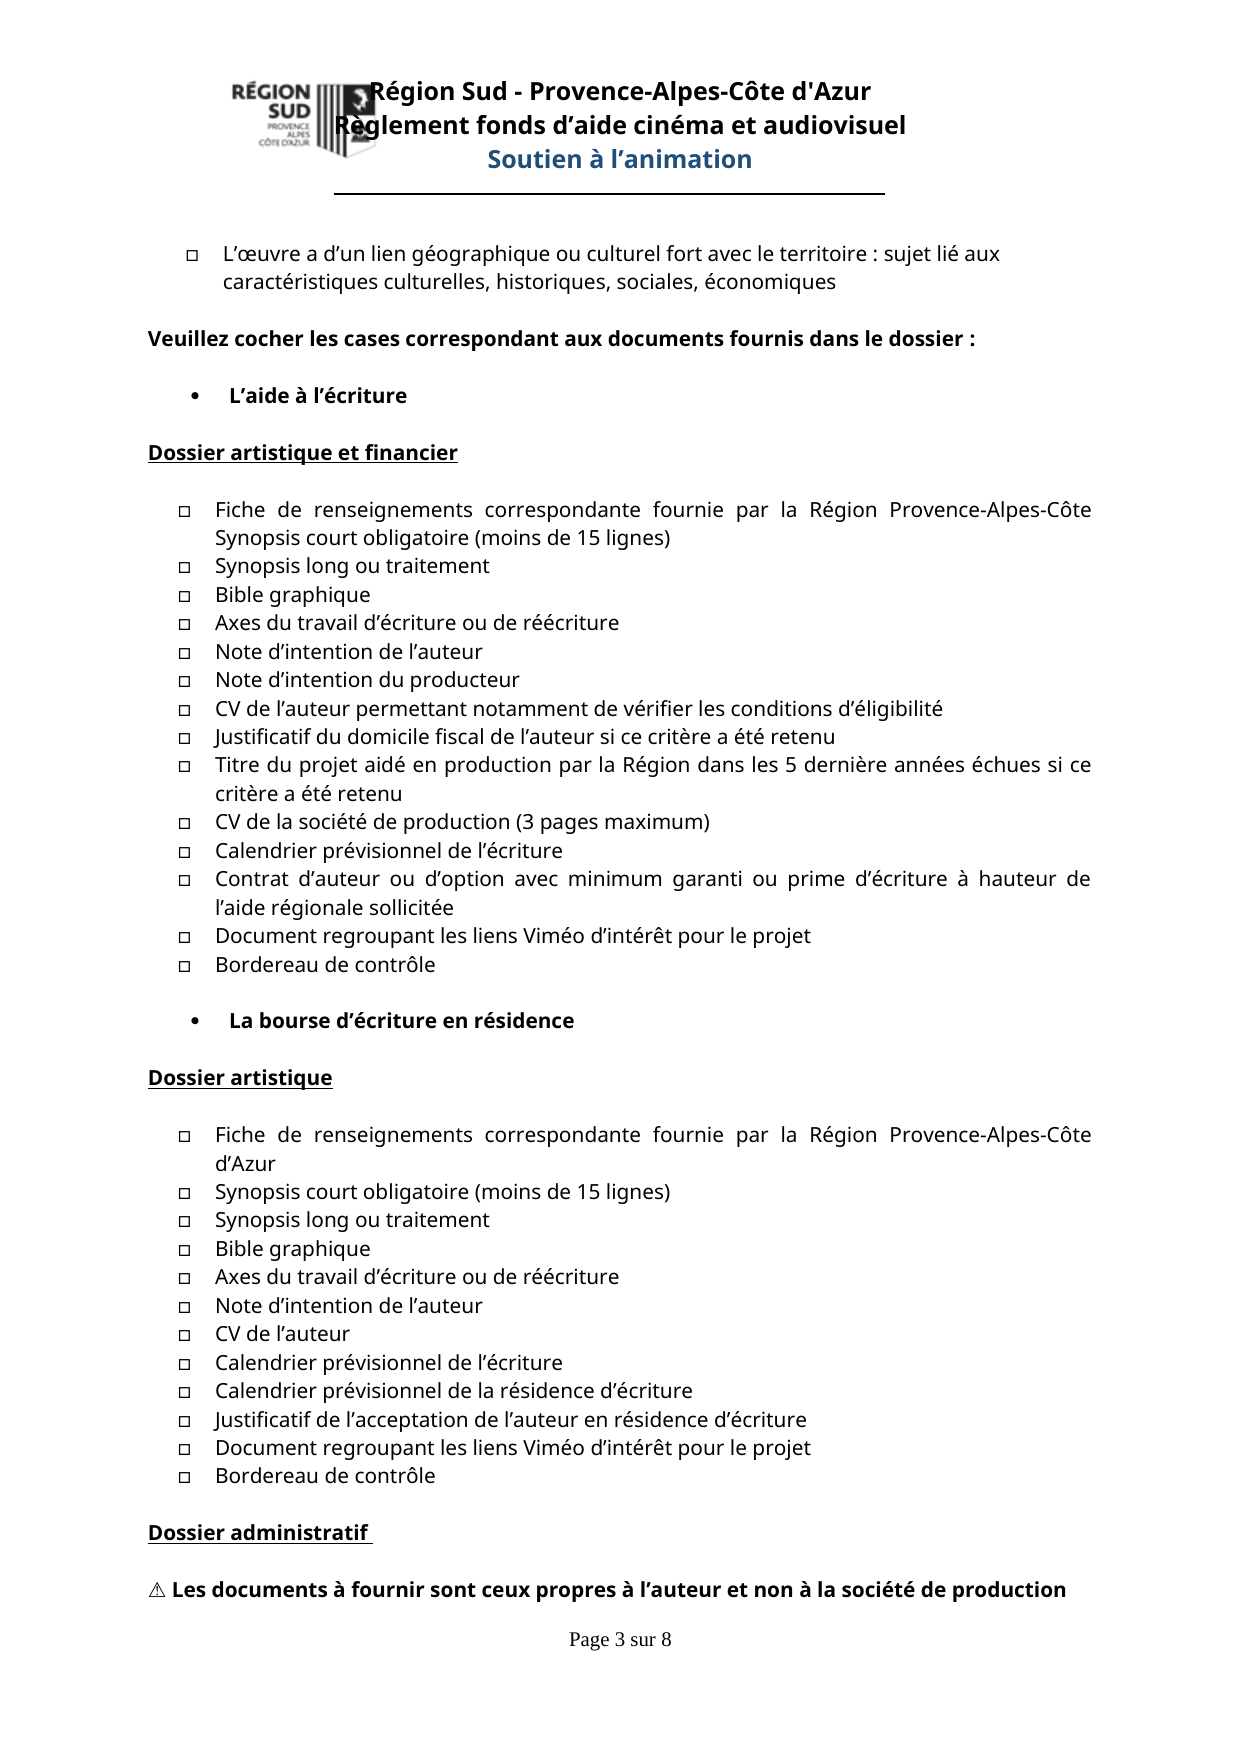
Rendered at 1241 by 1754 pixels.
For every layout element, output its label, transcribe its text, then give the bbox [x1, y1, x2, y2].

list Note d’intention de l’auteur [177, 1291, 1093, 1319]
list Justificatif de l’acceptation de l’auteur en résidence d’écriture [177, 1405, 1093, 1433]
picture [225, 75, 391, 173]
text Veuillez cocher les cases correspondant aux documents fournis dans le dossier : [148, 324, 1093, 352]
list Document regroupant les liens Viméo d’intérêt pour le projet [177, 921, 1093, 950]
list Synopsis long ou traitement [177, 1206, 1093, 1234]
list Note d’intention de l’auteur [177, 637, 1093, 665]
text Dossier artistique [148, 1063, 1093, 1092]
list Contrat d’auteur ou d’option avec minimum garanti ou prime d’écriture à hauteur de l’aide régionale sollicitée [177, 864, 1093, 921]
list Justificatif du domicile fiscal de l’auteur si ce critère a été retenu [177, 722, 1093, 751]
list L’œuvre a d’un lien géographique ou culturel fort avec le territoire : sujet lié aux caractéristiques culturelles, historiques, sociales, économiques [185, 239, 1093, 296]
list Calendrier prévisionnel de l’écriture [177, 1348, 1093, 1376]
list Calendrier prévisionnel de l’écriture [177, 836, 1093, 864]
list Bible graphique [177, 580, 1093, 608]
list Synopsis court obligatoire (moins de 15 lignes) [177, 1177, 1093, 1206]
text ⚠ Les documents à fournir sont ceux propres à l’auteur et non à la société de production [148, 1575, 1093, 1604]
list Bible graphique [177, 1234, 1093, 1262]
list La bourse d’écriture en résidence [191, 1007, 1093, 1035]
list Document regroupant les liens Viméo d’intérêt pour le projet [177, 1433, 1093, 1462]
list Note d’intention du producteur [177, 665, 1093, 694]
list Calendrier prévisionnel de la résidence d’écriture [177, 1376, 1093, 1405]
list Synopsis long ou traitement [177, 552, 1093, 580]
list Axes du travail d’écriture ou de réécriture [177, 608, 1093, 637]
list CV de l’auteur permettant notamment de vérifier les conditions d’éligibilité [177, 694, 1093, 722]
list Fiche de renseignements correspondante fournie par la Région Provence-Alpes-Côte d’Azur [177, 1120, 1093, 1177]
list Titre du projet aidé en production par la Région dans les 5 dernière années échues si ce critère a été retenu [177, 751, 1093, 807]
list Fiche de renseignements correspondante fournie par la Région Provence-Alpes-Côte Synopsis court obligatoire (moins de 15 lignes) [177, 495, 1093, 552]
list CV de l’auteur [177, 1319, 1093, 1348]
text Dossier artistique et financier [148, 438, 1093, 466]
list CV de la société de production (3 pages maximum) [177, 807, 1093, 836]
list Bordereau de contrôle [177, 1462, 1093, 1490]
list Axes du travail d’écriture ou de réécriture [177, 1262, 1093, 1291]
list Bordereau de contrôle [177, 950, 1093, 978]
text Dossier administratif [148, 1518, 1093, 1547]
list L’aide à l’écriture [191, 381, 1093, 409]
